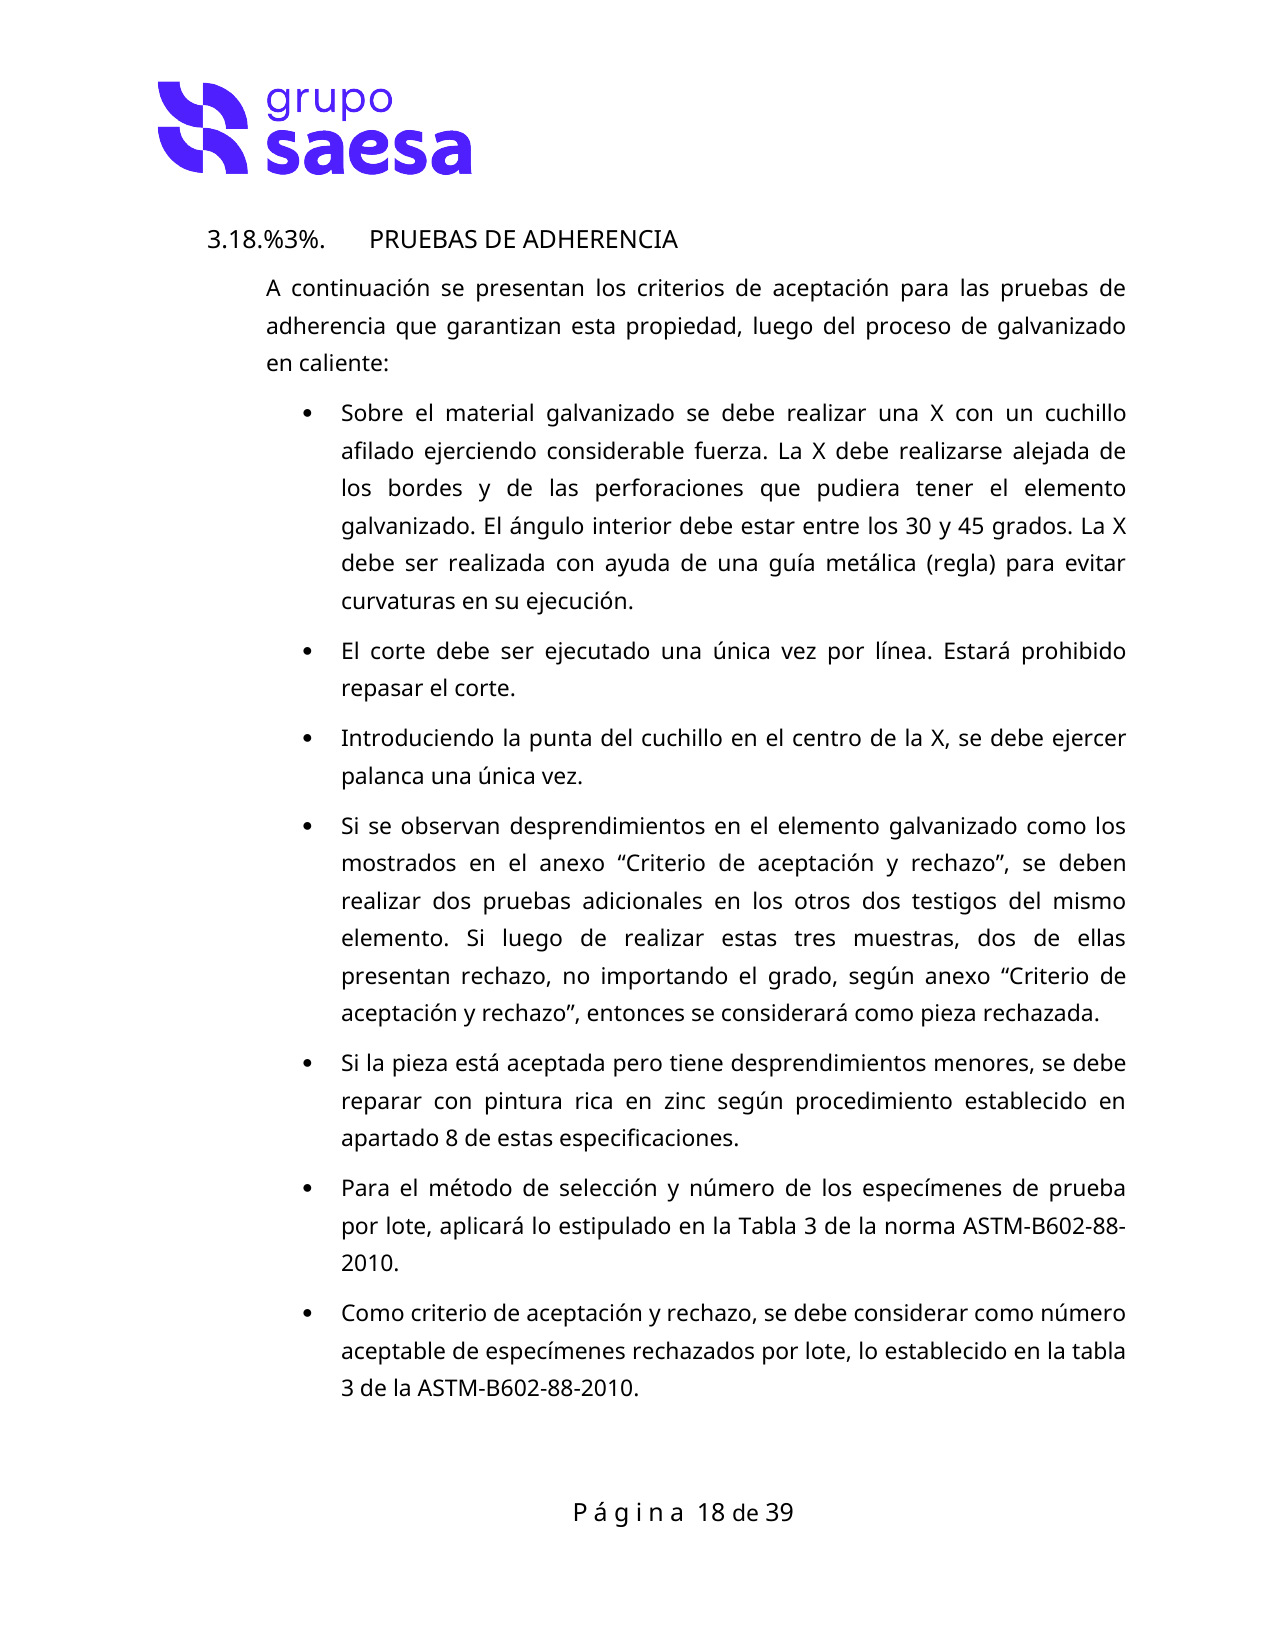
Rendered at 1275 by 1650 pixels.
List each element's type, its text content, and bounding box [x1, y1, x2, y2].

list Sobre el material galvanizado se debe realizar una X con un cuchillo afilado ejerciendo considerable fuerza. La X debe realizarse alejada de los bordes y de las perforaciones que pudiera tener el elemento galvanizado. El ángulo interior debe estar entre los 30 y 45 grados. La X debe ser realizada con ayuda de una guía metálica (regla) para evitar curvaturas en su ejecución. [303, 397, 1127, 616]
list Para el método de selección y número de los especímenes de prueba por lote, aplicará lo estipulado en la Tabla 3 de la norma ASTM-B602-88-2010. [303, 1172, 1127, 1278]
list El corte debe ser ejecutado una única vez por línea. Estará prohibido repasar el corte. [303, 634, 1127, 703]
text A continuación se presentan los criterios de aceptación para las pruebas de adherencia que garantizan esta propiedad, luego del proceso de galvanizado en caliente: [266, 272, 1127, 378]
list Si se observan desprendimientos en el elemento galvanizado como los mostrados en el anexo “Criterio de aceptación y rechazo”, se deben realizar dos pruebas adicionales en los otros dos testigos del mismo elemento. Si luego de realizar estas tres muestras, dos de ellas presentan rechazo, no importando el grado, según anexo “Criterio de aceptación y rechazo”, entonces se considerará como pieza rechazada. [303, 809, 1127, 1028]
list Si la pieza está aceptada pero tiene desprendimientos menores, se debe reparar con pintura rica en zinc según procedimiento establecido en apartado 8 de estas especificaciones. [303, 1047, 1127, 1153]
list Introduciendo la punta del cuchillo en el centro de la X, se debe ejercer palanca una única vez. [303, 722, 1127, 791]
picture [147, 73, 481, 178]
list Como criterio de aceptación y rechazo, se debe considerar como número aceptable de especímenes rechazados por lote, lo establecido en la tabla 3 de la ASTM-B602-88-2010. [303, 1297, 1127, 1403]
subtitle PRUEBAS DE ADHERENCIA [207, 221, 1127, 256]
